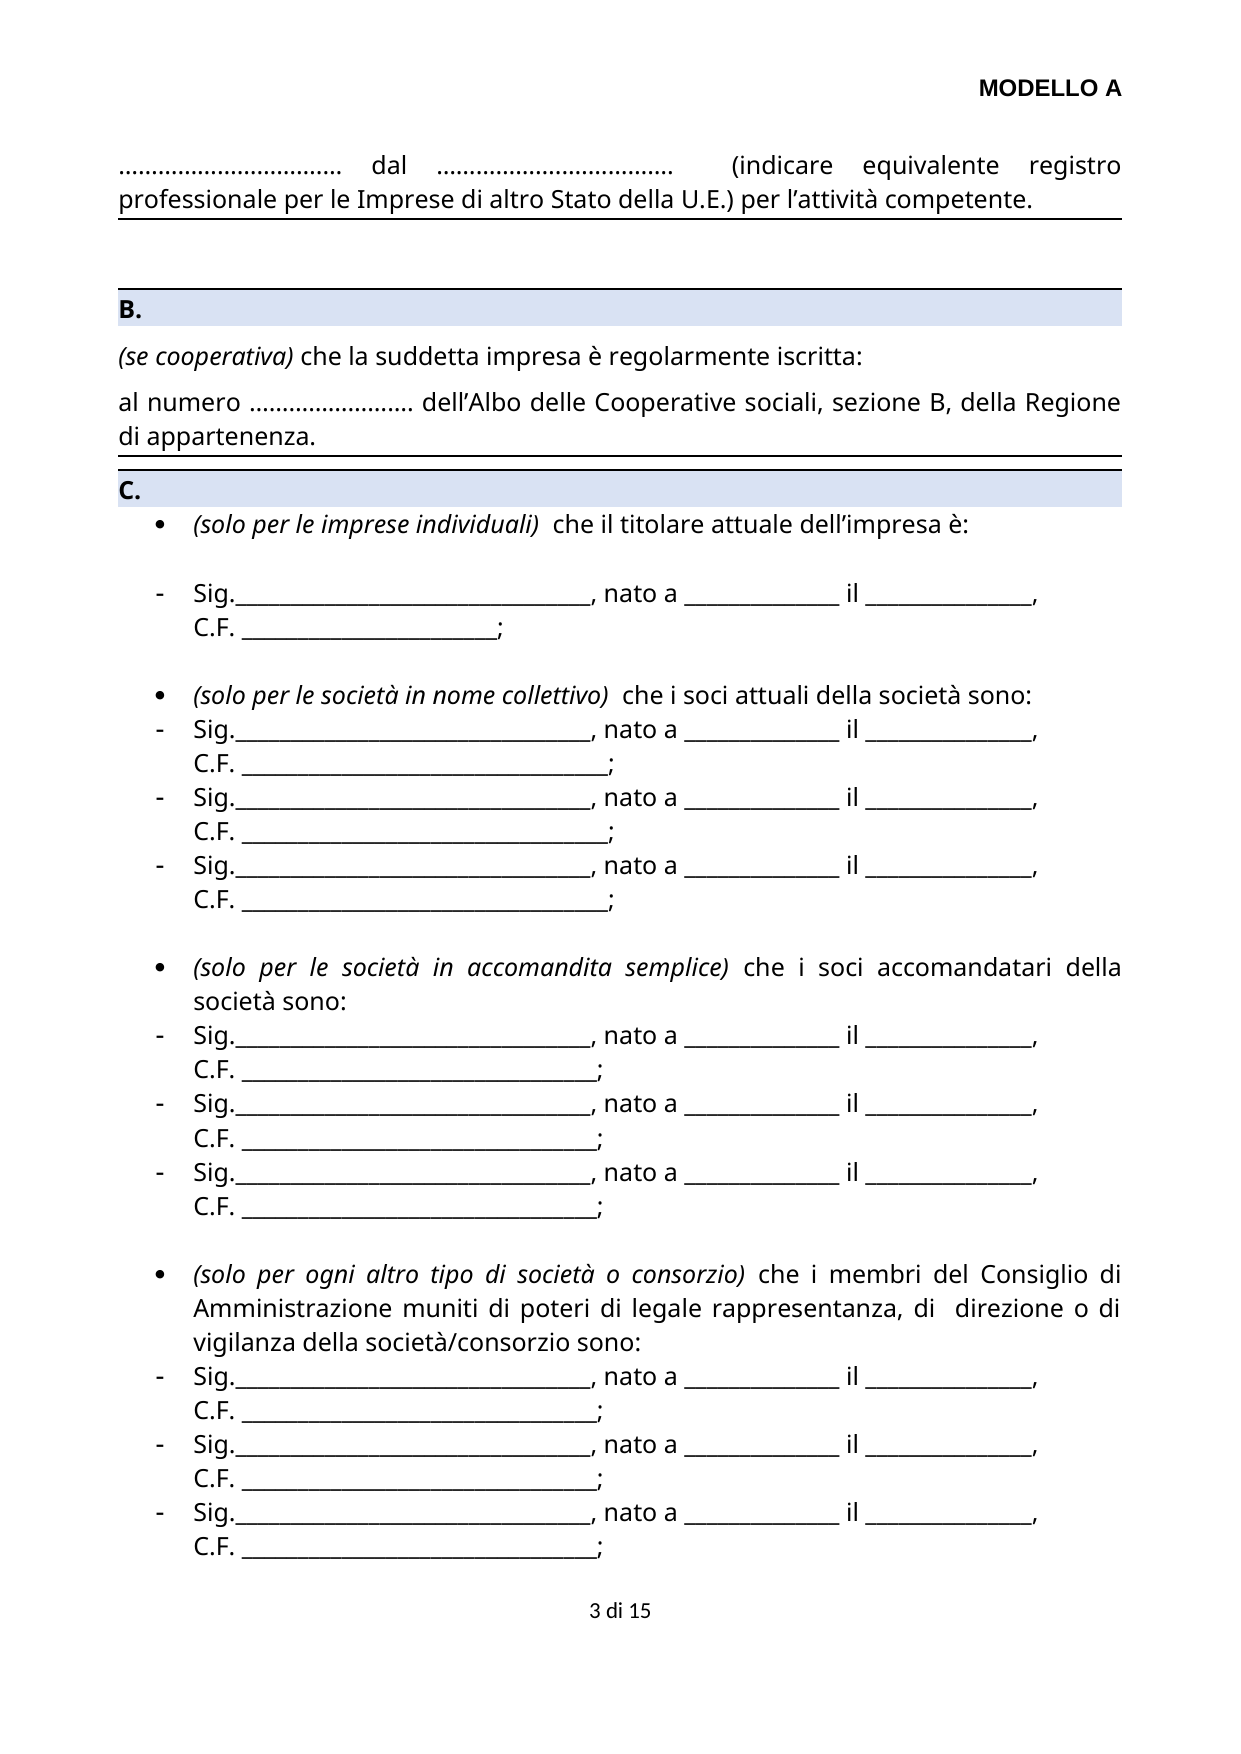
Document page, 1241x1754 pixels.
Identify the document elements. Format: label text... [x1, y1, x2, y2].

list (solo per le imprese individuali) che il titolare attuale dell’impresa è: [156, 507, 1122, 541]
text (se cooperativa) che la suddetta impresa è regolarmente iscritta: [118, 338, 1122, 372]
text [118, 148, 1122, 218]
list Sig.________________________________, nato a ______________ il _______________, [156, 711, 1122, 746]
list (solo per le società in nome collettivo) che i soci attuali della società sono: [156, 677, 1122, 711]
text C.F. ________________________________; [193, 1461, 1122, 1495]
list Sig.________________________________, nato a ______________ il _______________, [156, 1427, 1122, 1461]
text C.F. ________________________________; [193, 1188, 1122, 1222]
text C.F. _________________________________; [193, 882, 1122, 916]
list Sig.________________________________, nato a ______________ il _______________, [156, 1018, 1122, 1052]
text C.F. ________________________________; [193, 1052, 1122, 1086]
text C.F. ________________________________; [193, 1529, 1122, 1563]
text C.F. _________________________________; [193, 814, 1122, 848]
text C.F. ________________________________; [193, 1120, 1122, 1154]
text C. [118, 471, 1122, 507]
list (solo per le società in accomandita semplice) che i soci accomandatari della società sono: [156, 950, 1122, 1018]
text C.F. _________________________________; [193, 746, 1122, 779]
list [156, 1495, 1122, 1529]
list (solo per ogni altro tipo di società o consorzio) che i membri del Consiglio di Amministrazione muniti di poteri di legale rappresentanza, di direzione o di vigilanza della società/consorzio sono: [156, 1256, 1122, 1359]
text C.F. ________________________________; [193, 1393, 1122, 1427]
list Sig.________________________________, nato a ______________ il _______________, [156, 1154, 1122, 1188]
text al numero ……………………. dell’Albo delle Cooperative sociali, sezione B, della Regione di appartenenza. [118, 384, 1122, 455]
list Sig.________________________________, nato a ______________ il _______________, [156, 1359, 1122, 1393]
text B. [118, 290, 1122, 326]
list Sig.________________________________, nato a ______________ il _______________, [156, 575, 1122, 609]
list Sig.________________________________, nato a ______________ il _______________, [156, 848, 1122, 882]
text C.F. _______________________; [193, 609, 1122, 643]
list Sig.________________________________, nato a ______________ il _______________, [156, 1086, 1122, 1120]
list Sig.________________________________, nato a ______________ il _______________, [156, 779, 1122, 814]
